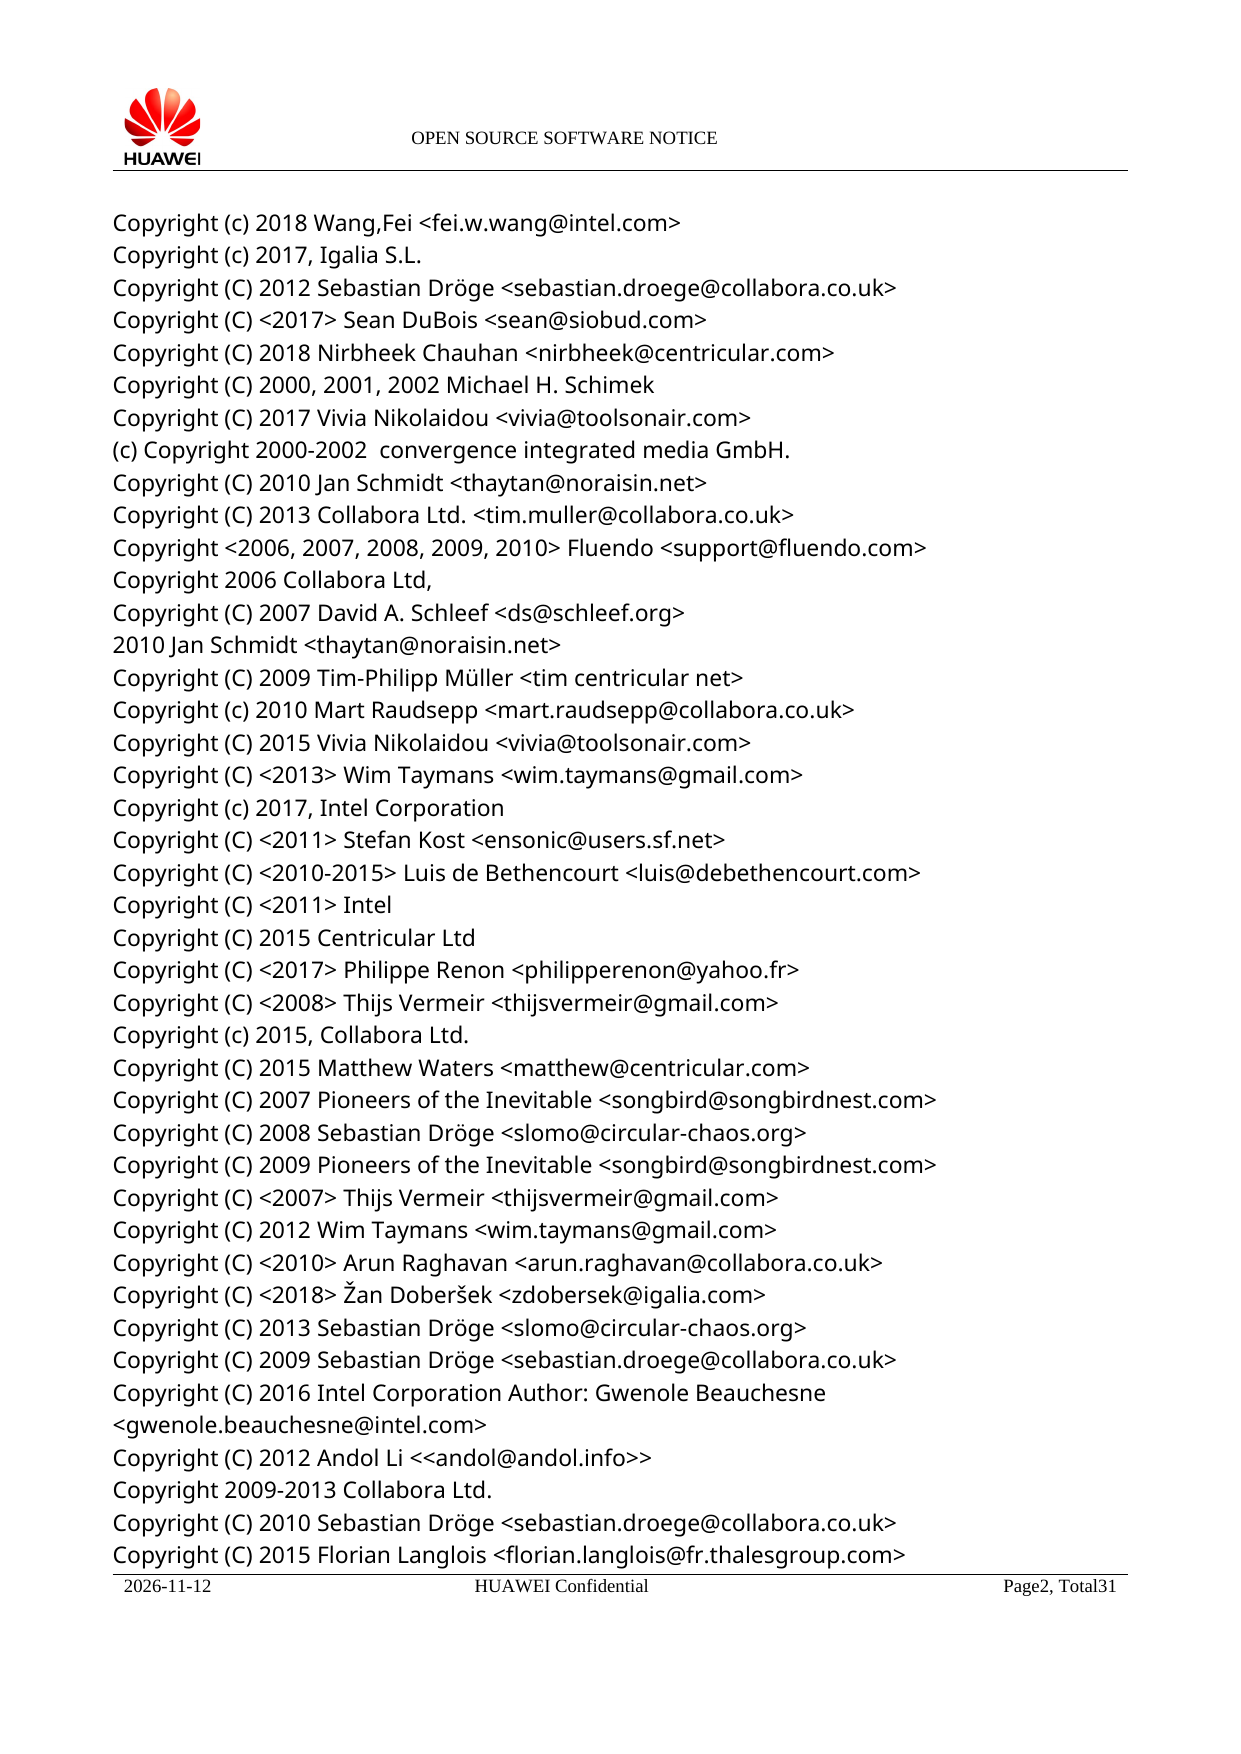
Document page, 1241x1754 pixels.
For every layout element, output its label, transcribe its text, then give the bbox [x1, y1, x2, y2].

picture [124, 88, 201, 165]
